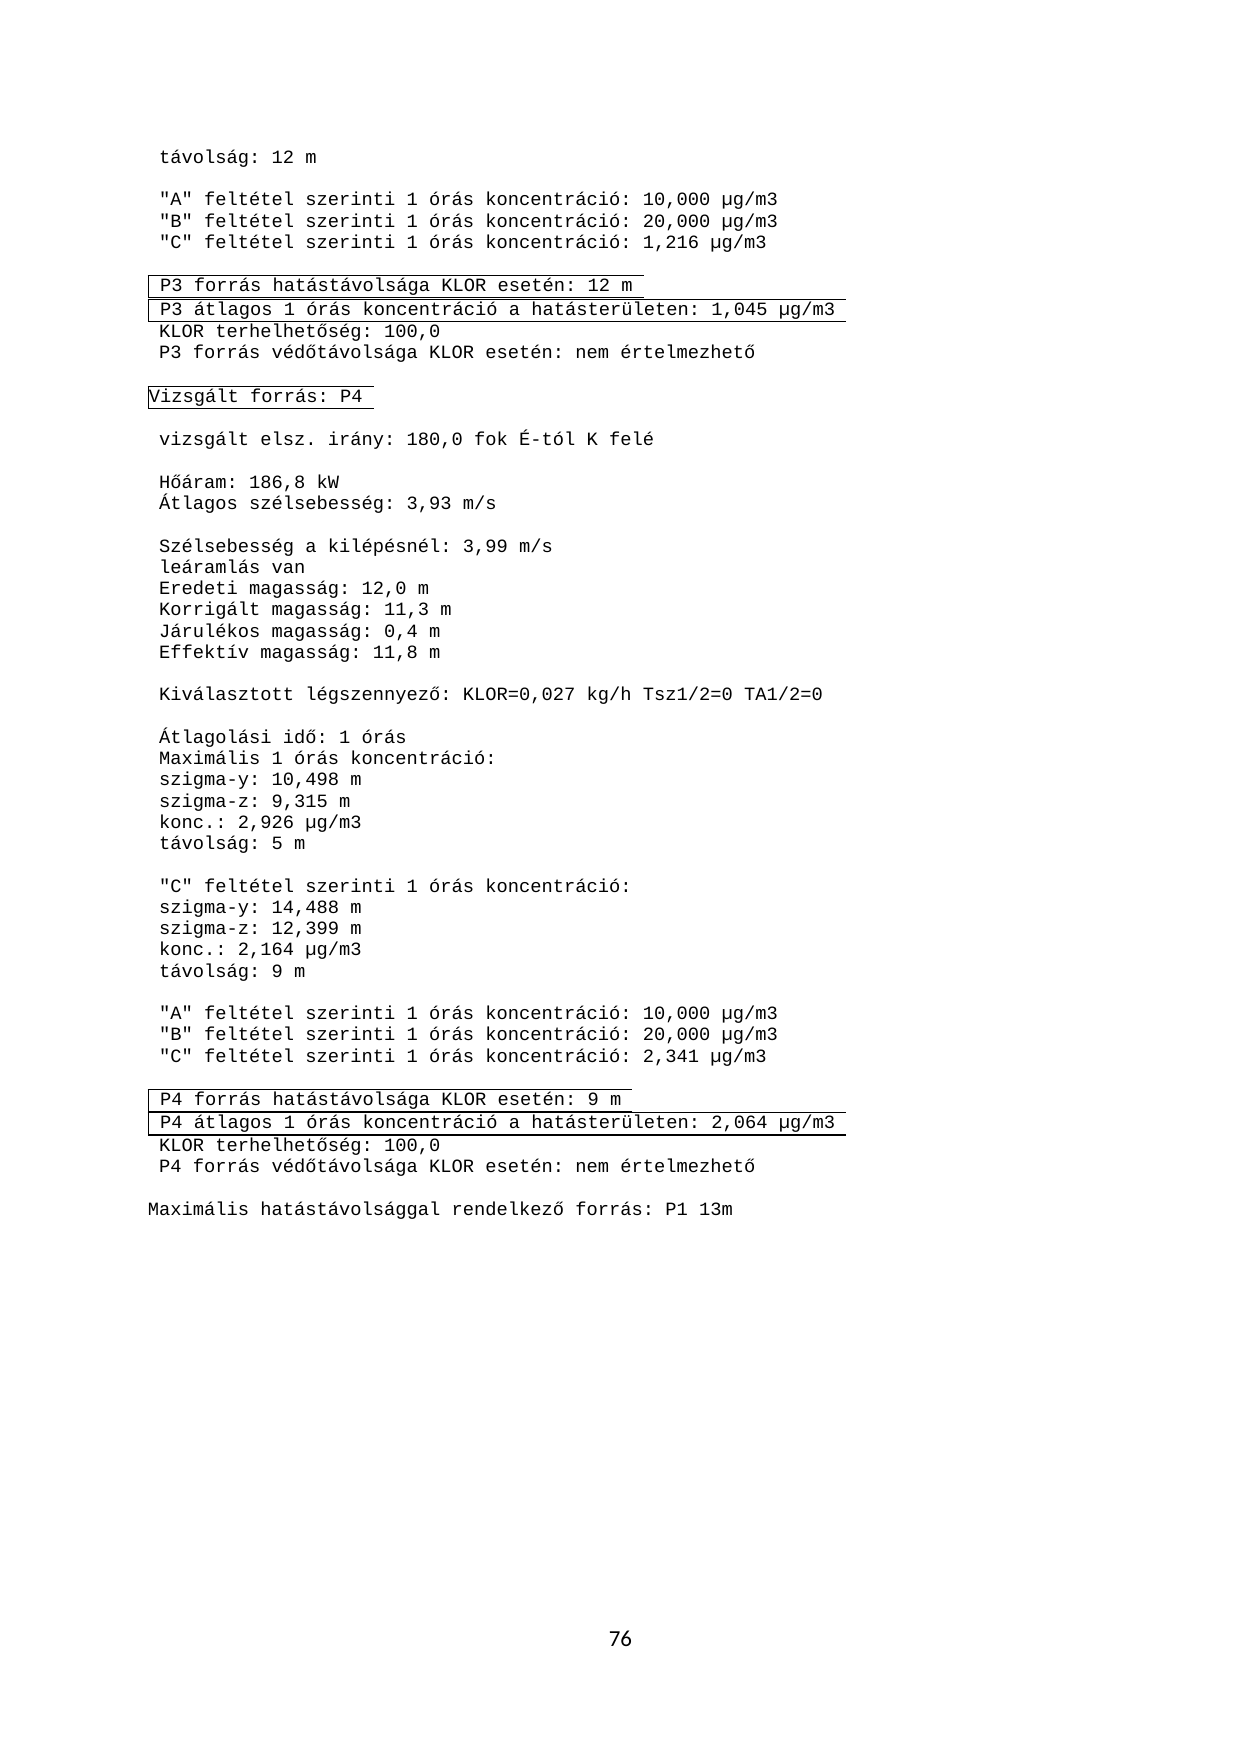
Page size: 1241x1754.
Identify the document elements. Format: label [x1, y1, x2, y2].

text [148, 148, 1093, 1292]
